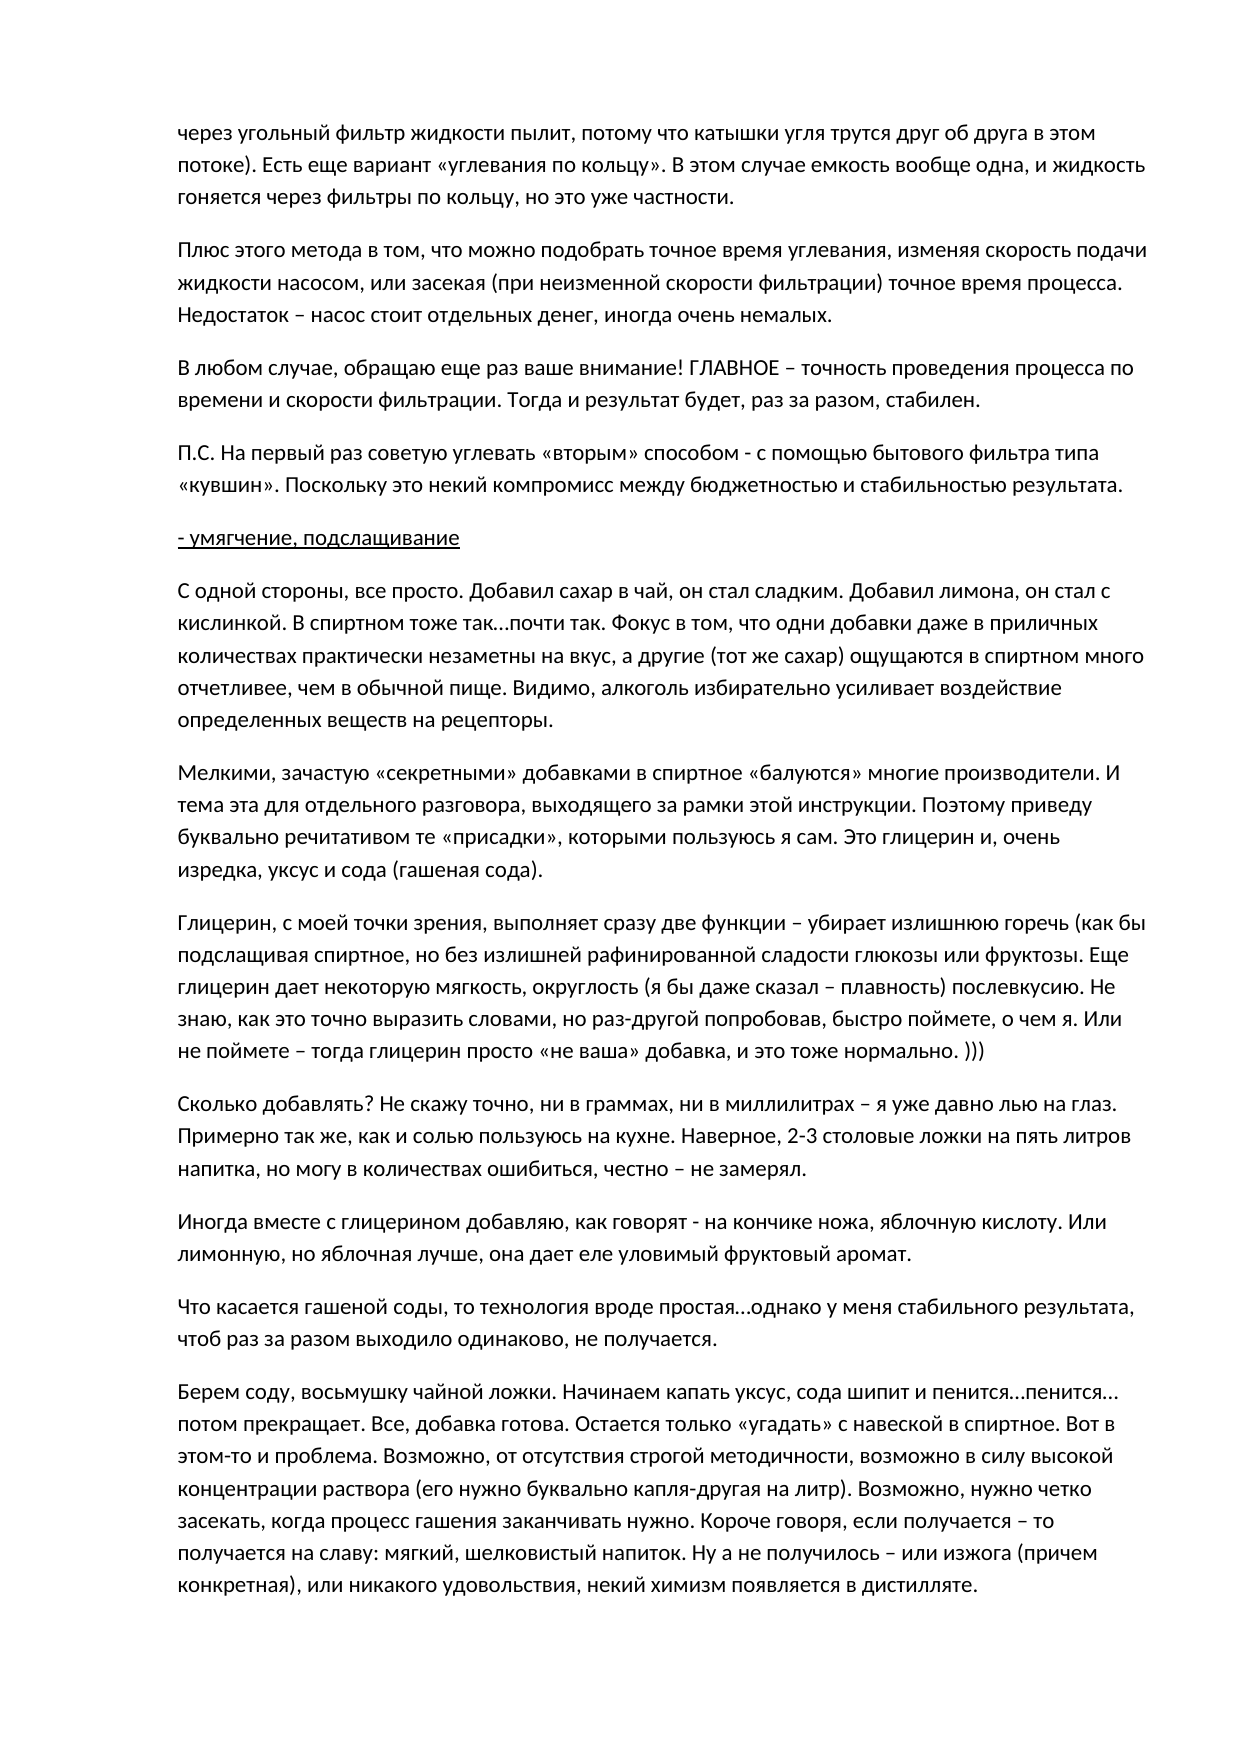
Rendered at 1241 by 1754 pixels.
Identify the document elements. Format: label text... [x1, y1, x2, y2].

text С одной стороны, все просто. Добавил сахар в чай, он стал сладким. Добавил лимона, он стал с кислинкой. В спиртном тоже так…почти так. Фокус в том, что одни добавки даже в приличных количествах практически незаметны на вкус, а другие (тот же сахар) ощущаются в спиртном много отчетливее, чем в обычной пище. Видимо, алкоголь избирательно усиливает воздействие определенных веществ на рецепторы. [177, 576, 1152, 733]
text Берем соду, восьмушку чайной ложки. Начинаем капать уксус, сода шипит и пенится…пенится…потом прекращает. Все, добавка готова. Остается только «угадать» с навеской в спиртное. Вот в этом-то и проблема. Возможно, от отсутствия строгой методичности, возможно в силу высокой концентрации раствора (его нужно буквально капля-другая на литр). Возможно, нужно четко засекать, когда процесс гашения заканчивать нужно. Короче говоря, если получается – то получается на славу: мягкий, шелковистый напиток. Ну а не получилось – или изжога (причем конкретная), или никакого удовольствия, некий химизм появляется в дистилляте. [177, 1377, 1152, 1598]
text Мелкими, зачастую «секретными» добавками в спиртное «балуются» многие производители. И тема эта для отдельного разговора, выходящего за рамки этой инструкции. Поэтому приведу буквально речитативом те «присадки», которыми пользуюсь я сам. Это глицерин и, очень изредка, уксус и сода (гашеная сода). [177, 758, 1152, 883]
text В любом случае, обращаю еще раз ваше внимание! ГЛАВНОЕ – точность проведения процесса по времени и скорости фильтрации. Тогда и результат будет, раз за разом, стабилен. [177, 353, 1152, 413]
text П.С. На первый раз советую углевать «вторым» способом - с помощью бытового фильтра типа «кувшин». Поскольку это некий компромисс между бюджетностью и стабильностью результата. [177, 438, 1152, 498]
text Плюс этого метода в том, что можно подобрать точное время углевания, изменяя скорость подачи жидкости насосом, или засекая (при неизменной скорости фильтрации) точное время процесса. Недостаток – насос стоит отдельных денег, иногда очень немалых. [177, 236, 1152, 328]
text Иногда вместе с глицерином добавляю, как говорят - на кончике ножа, яблочную кислоту. Или лимонную, но яблочная лучше, она дает еле уловимый фруктовый аромат. [177, 1207, 1152, 1267]
text Что касается гашеной соды, то технология вроде простая…однако у меня стабильного результата, чтоб раз за разом выходило одинаково, не получается. [177, 1292, 1152, 1352]
text - умягчение, подслащивание [177, 523, 1152, 551]
text Глицерин, с моей точки зрения, выполняет сразу две функции – убирает излишнюю горечь (как бы подслащивая спиртное, но без излишней рафинированной сладости глюкозы или фруктозы. Еще глицерин дает некоторую мягкость, округлость (я бы даже сказал – плавность) послевкусию. Не знаю, как это точно выразить словами, но раз-другой попробовав, быстро поймете, о чем я. Или не поймете – тогда глицерин просто «не ваша» добавка, и это тоже нормально. ))) [177, 908, 1152, 1064]
text Сколько добавлять? Не скажу точно, ни в граммах, ни в миллилитрах – я уже давно лью на глаз. Примерно так же, как и солью пользуюсь на кухне. Наверное, 2-3 столовые ложки на пять литров напитка, но могу в количествах ошибиться, честно – не замерял. [177, 1089, 1152, 1182]
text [177, 118, 1152, 211]
